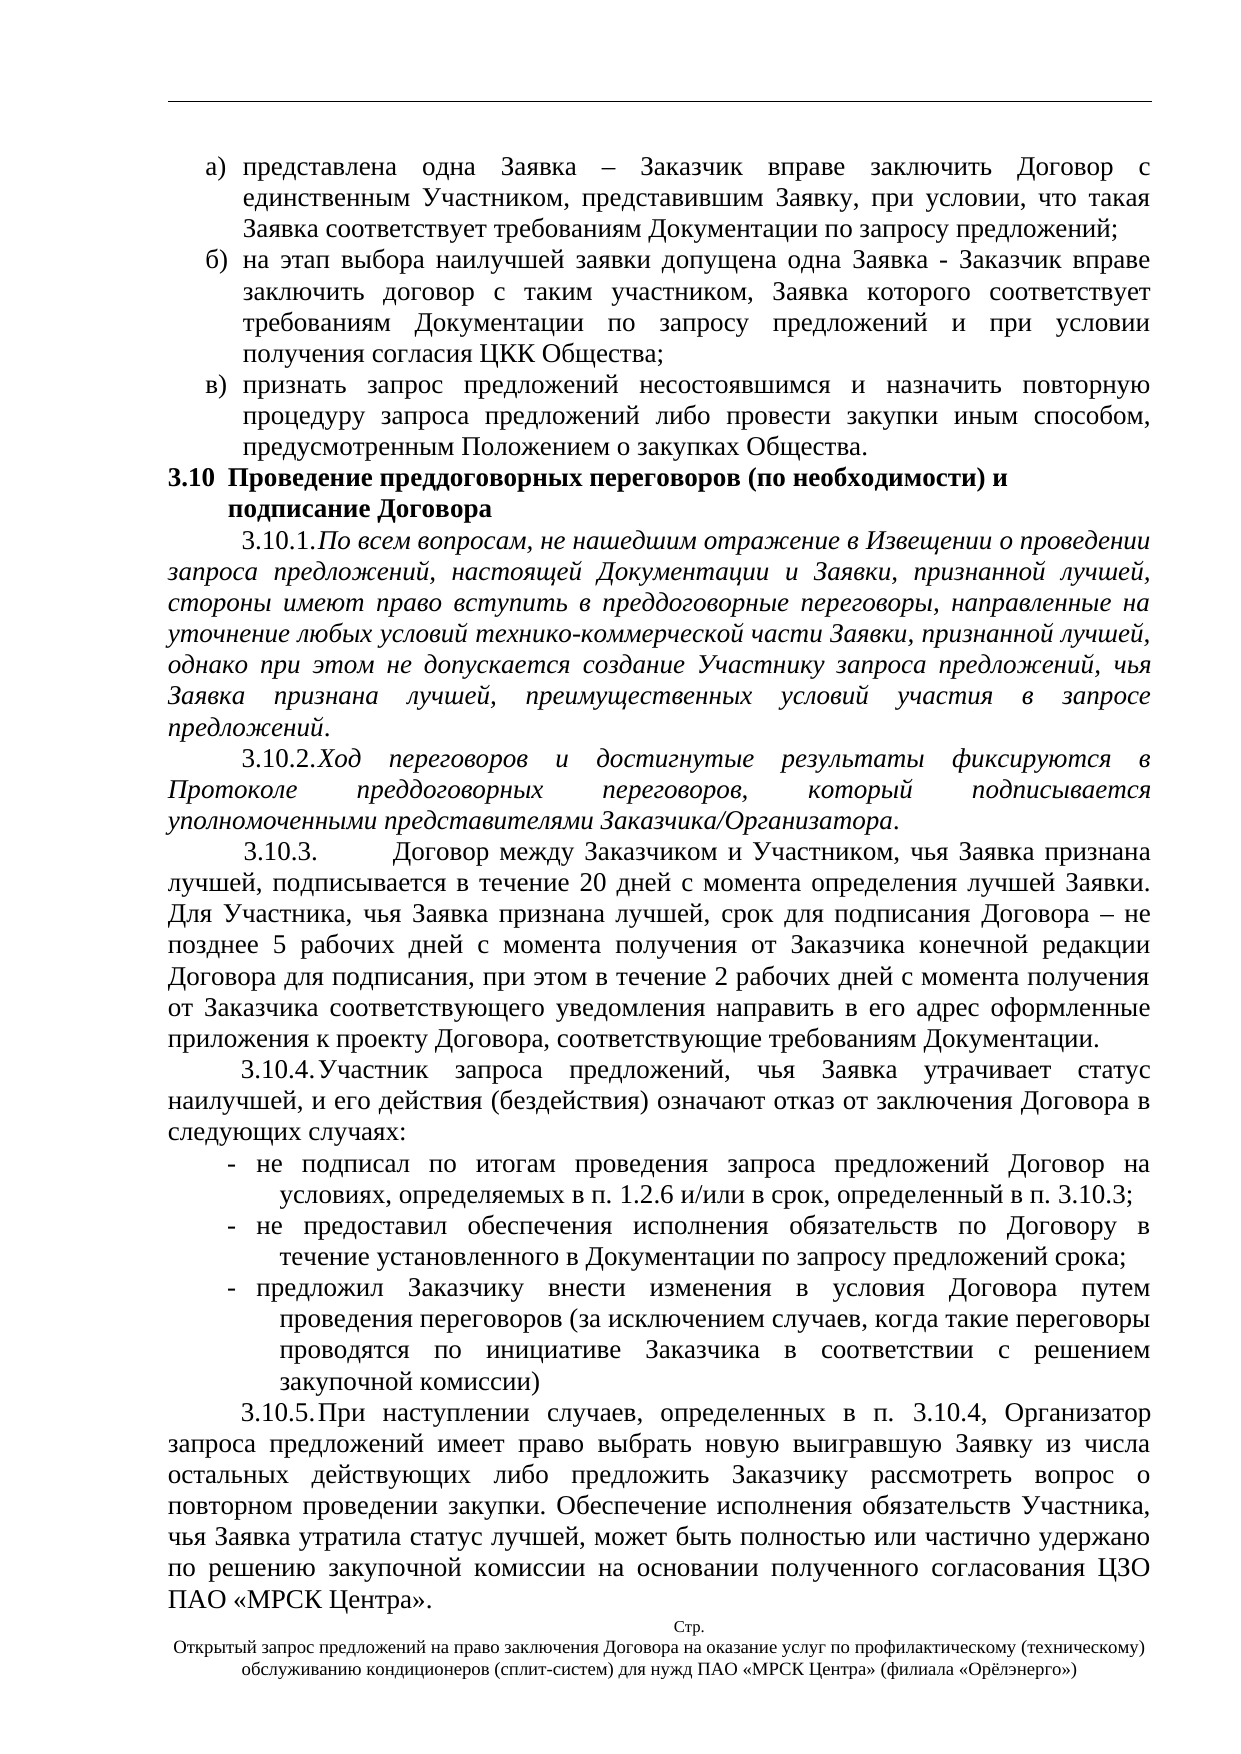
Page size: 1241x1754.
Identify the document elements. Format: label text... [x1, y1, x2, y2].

list При наступлении случаев, определенных в п. 3.10.4, Организатор запроса предложений имеет право выбрать новую выигравшую Заявку из числа остальных действующих либо предложить Заказчику рассмотреть вопрос о повторном проведении закупки. Обеспечение исполнения обязательств Участника, чья Заявка утратила статус лучшей, может быть полностью или частично удержано по решению закупочной комиссии на основании полученного согласования ЦЗО ПАО «МРСК Центра». [168, 1396, 1152, 1614]
list не предоставил обеспечения исполнения обязательств по Договору в течение установленного в Документации по запросу предложений срока; [227, 1209, 1152, 1271]
subtitle Проведение преддоговорных переговоров (по необходимости) и подписание Договора [168, 461, 1152, 524]
list предложил Заказчику внести изменения в условия Договора путем проведения переговоров (за исключением случаев, когда такие переговоры проводятся по инициативе Заказчика в соответствии с решением закупочной комиссии) [227, 1271, 1152, 1396]
list на этап выбора наилучшей заявки допущена одна Заявка - Заказчик вправе заключить договор с таким участником, Заявка которого соответствует требованиям Документации по запросу предложений и при условии получения согласия ЦКК Общества; [205, 243, 1152, 368]
list Договор между Заказчиком и Участником, чья Заявка признана лучшей, подписывается в течение 20 дней с момента определения лучшей Заявки. Для Участника, чья Заявка признана лучшей, срок для подписания Договора – не позднее 5 рабочих дней с момента получения от Заказчика конечной редакции Договора для подписания, при этом в течение 2 рабочих дней с момента получения от Заказчика соответствующего уведомления направить в его адрес оформленные приложения к проекту Договора, соответствующие требованиям Документации. [168, 835, 1152, 1053]
list Участник запроса предложений, чья Заявка утрачивает статус наилучшей, и его действия (бездействия) означают отказ от заключения Договора в следующих случаях: [168, 1053, 1152, 1147]
list Ход переговоров и достигнутые результаты фиксируются в Протоколе преддоговорных переговоров, который подписывается уполномоченными представителями Заказчика/Организатора. [168, 742, 1152, 835]
list не подписал по итогам проведения запроса предложений Договор на условиях, определяемых в п. 1.2.6 и/или в срок, определенный в п. 3.10.3; [227, 1147, 1152, 1209]
list По всем вопросам, не нашедшим отражение в Извещении о проведении запроса предложений, настоящей Документации и Заявки, признанной лучшей, стороны имеют право вступить в преддоговорные переговоры, направленные на уточнение любых условий технико-коммерческой части Заявки, признанной лучшей, однако при этом не допускается создание Участнику запроса предложений, чья Заявка признана лучшей, преимущественных условий участия в запросе предложений. [168, 524, 1152, 742]
list признать запрос предложений несостоявшимся и назначить повторную процедуру запроса предложений либо провести закупки иным способом, предусмотренным Положением о закупках Общества. [205, 368, 1152, 461]
list представлена одна Заявка – Заказчик вправе заключить Договор с единственным Участником, представившим Заявку, при условии, что такая Заявка соответствует требованиям Документации по запросу предложений; [205, 150, 1152, 243]
